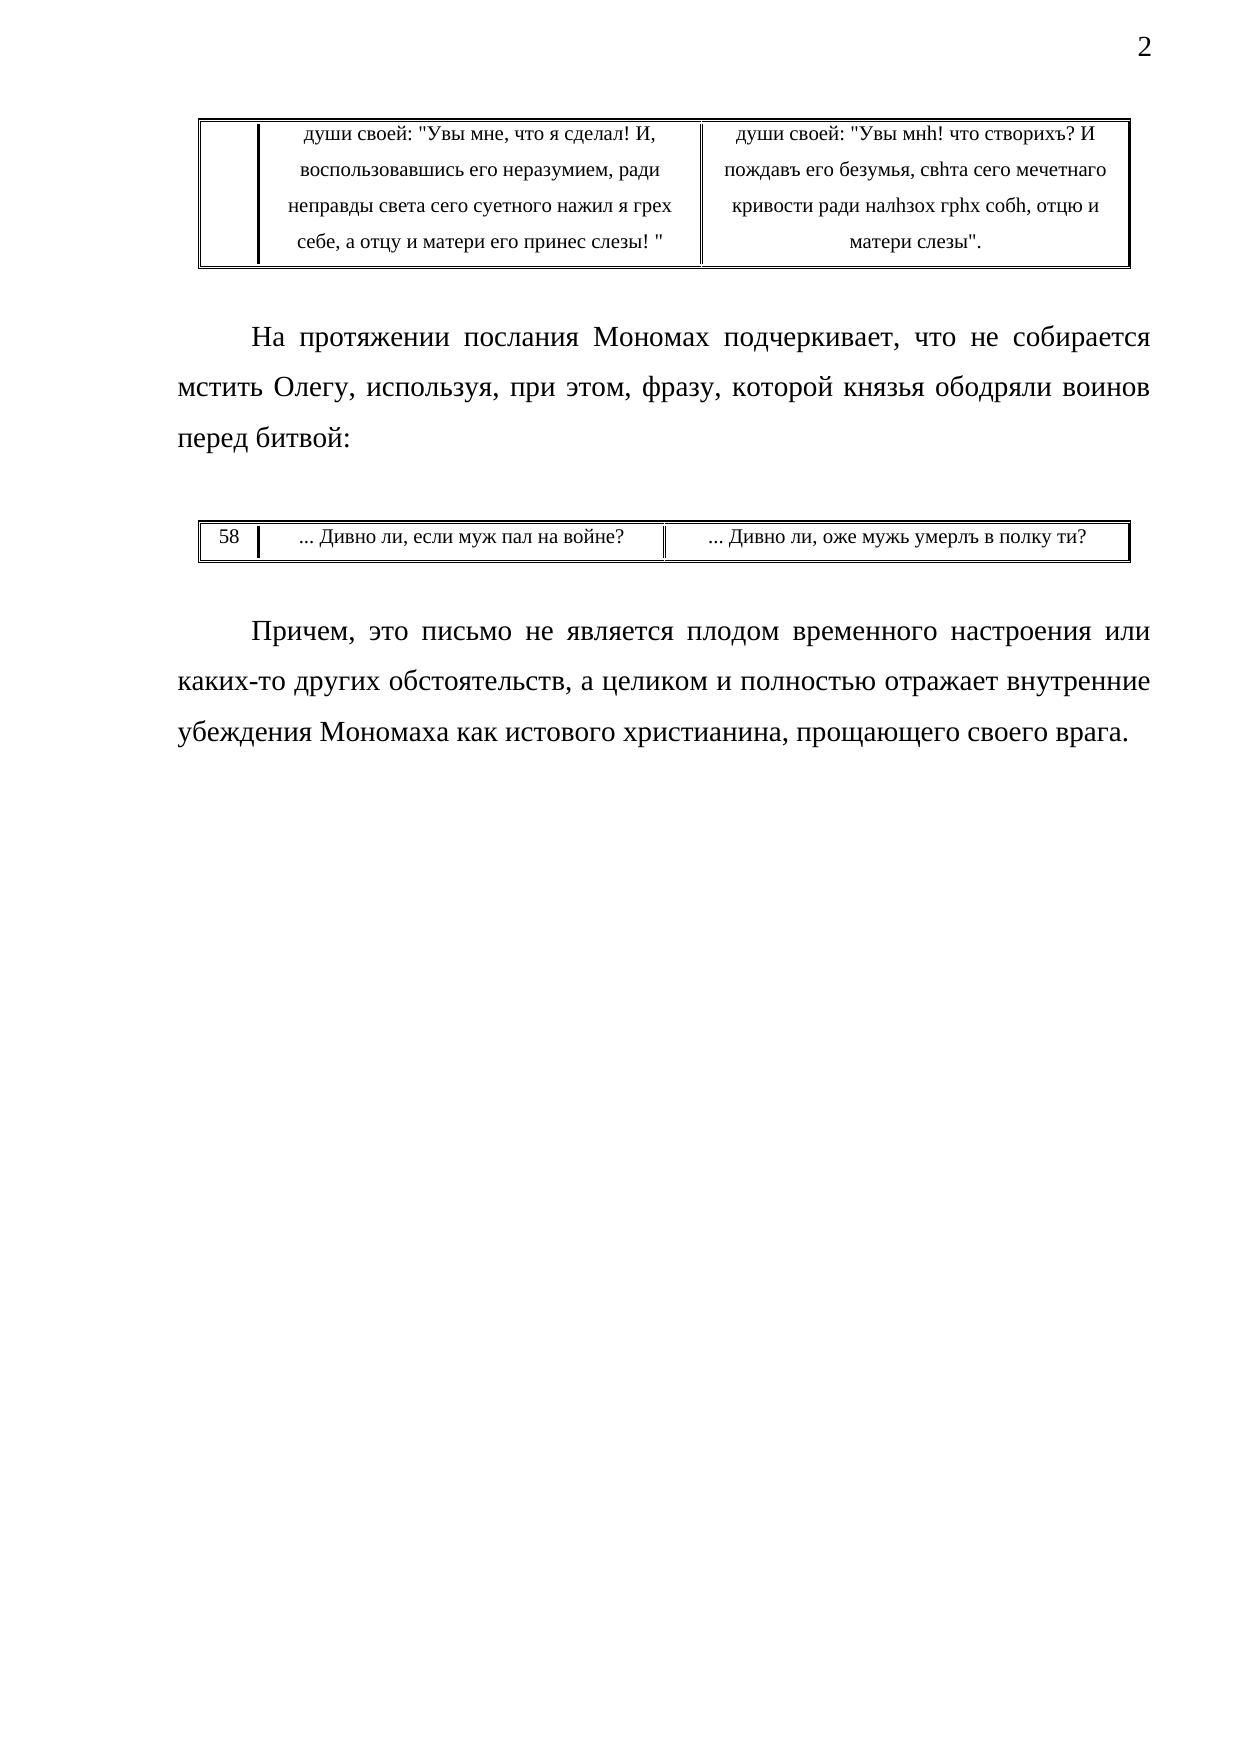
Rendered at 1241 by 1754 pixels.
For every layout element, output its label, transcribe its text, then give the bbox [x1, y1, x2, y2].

text Причем, это письмо не является плодом временного настроения или каких-то других обстоятельств, а целиком и полностью отражает внутренние убеждения Мономаха как истового христианина, прощающего своего врага. [177, 613, 1152, 747]
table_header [701, 122, 1128, 266]
table_header ... Дивно ли, если муж пал на войне? [258, 524, 664, 559]
table_header ... Дивно ли, оже мужь умерлъ в полку ти? [665, 524, 1128, 559]
table_header 55. [201, 122, 258, 266]
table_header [258, 122, 701, 266]
text На протяжении послания Мономах подчеркивает, что не собирается мстить Олегу, используя, при этом, фразу, которой князья ободряли воинов перед битвой: [177, 319, 1152, 453]
table_header 58 [201, 524, 258, 559]
